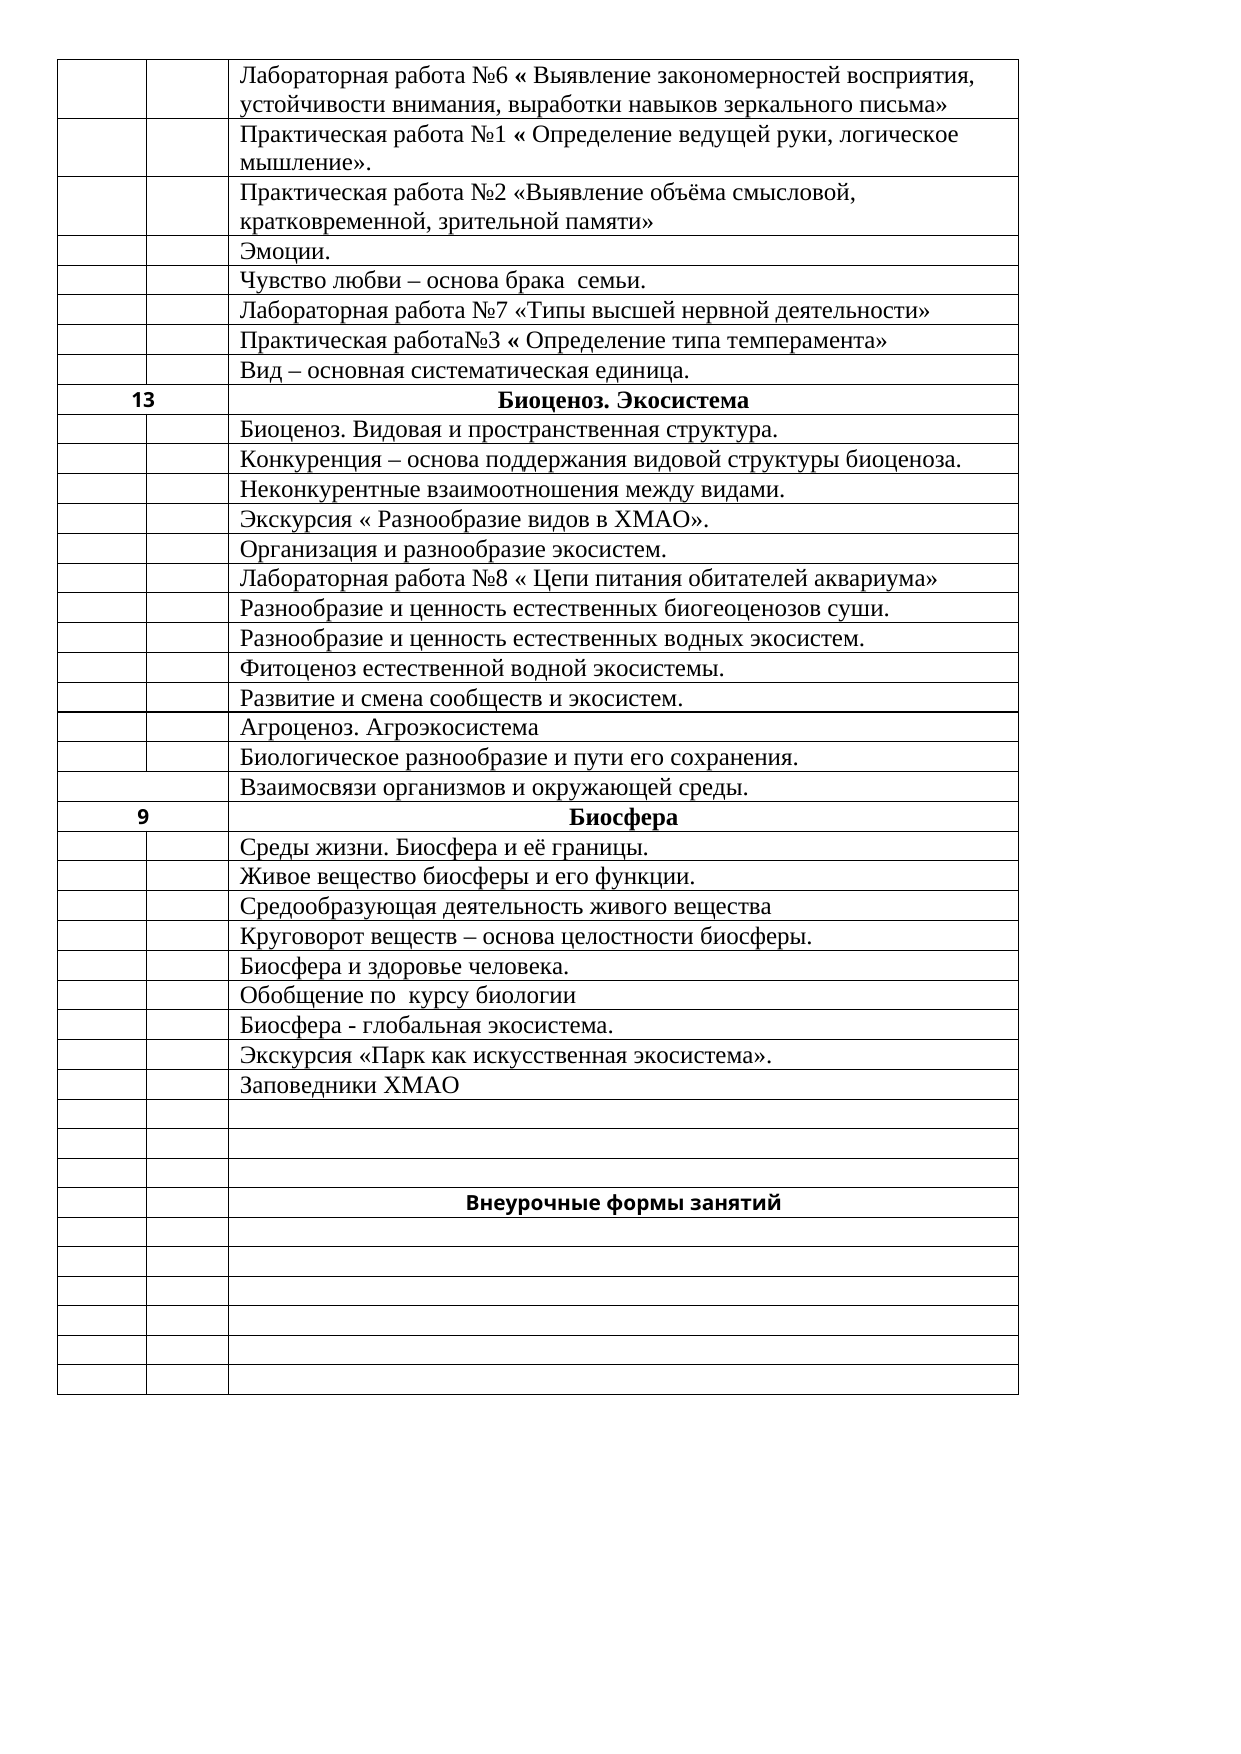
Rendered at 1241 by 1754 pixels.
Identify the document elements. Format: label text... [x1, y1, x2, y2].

table_cell Организация и разнообразие экосистем. [229, 534, 1018, 562]
table_cell [229, 1218, 1018, 1246]
table_cell Внеурочные формы занятий [229, 1188, 1018, 1217]
table_cell [147, 1129, 228, 1158]
table_cell [147, 891, 228, 920]
table_cell [147, 504, 228, 533]
table_cell [147, 119, 228, 176]
table_cell [58, 593, 146, 622]
table_cell [58, 1277, 146, 1305]
table_cell [58, 295, 146, 324]
table_cell [58, 832, 146, 860]
table_cell [58, 325, 146, 354]
table_cell Практическая работа№3 « Определение типа темперамента» [229, 325, 1018, 354]
table_cell [147, 415, 228, 443]
table_cell [58, 1100, 146, 1128]
table_cell Биоценоз. Экосистема [229, 385, 1018, 413]
table_cell [147, 1188, 228, 1217]
table_cell [147, 1336, 228, 1364]
table_cell [58, 1336, 146, 1364]
table_cell Биоценоз. Видовая и пространственная структура. [229, 415, 1018, 443]
table_cell [58, 1040, 146, 1069]
table_cell [58, 1188, 146, 1217]
table_cell [147, 653, 228, 682]
table_cell [147, 564, 228, 592]
table_cell [58, 236, 146, 264]
table_cell [58, 713, 146, 741]
table_cell Лабораторная работа №7 «Типы высшей нервной деятельности» [229, 295, 1018, 324]
table_cell [58, 1070, 146, 1099]
table_cell Живое вещество биосферы и его функции. [229, 861, 1018, 890]
table_cell [58, 504, 146, 533]
table_cell Конкуренция – основа поддержания видовой структуры биоценоза. [229, 444, 1018, 473]
table_cell [229, 1129, 1018, 1158]
table_cell Экскурсия «Парк как искусственная экосистема». [229, 1040, 1018, 1069]
table_cell Разнообразие и ценность естественных биогеоценозов суши. [229, 593, 1018, 622]
table_cell [58, 1306, 146, 1334]
table_cell Биологическое разнообразие и пути его сохранения. [229, 742, 1018, 771]
table_cell [229, 1277, 1018, 1305]
table_cell Развитие и смена сообществ и экосистем. [229, 683, 1018, 711]
table_cell [58, 742, 146, 771]
table_cell [147, 832, 228, 860]
table_cell [147, 295, 228, 324]
table_cell [147, 444, 228, 473]
table_cell [147, 1159, 228, 1187]
table_cell [147, 683, 228, 711]
table_cell [147, 355, 228, 384]
table_cell [58, 177, 146, 235]
table_cell [58, 1129, 146, 1158]
table_cell [147, 177, 228, 235]
table_cell [147, 266, 228, 294]
table_cell [58, 474, 146, 503]
table_cell [147, 1277, 228, 1305]
table_cell [229, 1365, 1018, 1393]
table_cell Обобщение по курсу биологии [229, 981, 1018, 1009]
table_cell [147, 1306, 228, 1334]
table_cell [58, 891, 146, 920]
table_cell [229, 1306, 1018, 1334]
table_cell [58, 1010, 146, 1039]
table_cell [58, 772, 228, 801]
table_cell [147, 1218, 228, 1246]
table_cell Фитоценоз естественной водной экосистемы. [229, 653, 1018, 682]
table_cell [58, 266, 146, 294]
table_cell 13 [58, 385, 228, 413]
table_cell [147, 1365, 228, 1393]
table_cell [147, 623, 228, 652]
table_cell Экскурсия « Разнообразие видов в ХМАО». [229, 504, 1018, 533]
table_cell [58, 653, 146, 682]
table_cell [147, 474, 228, 503]
table_cell [58, 415, 146, 443]
table_cell Практическая работа №1 « Определение ведущей руки, логическое мышление». [229, 119, 1018, 176]
table_cell [147, 1070, 228, 1099]
table_cell [147, 325, 228, 354]
table_cell [147, 742, 228, 771]
table_cell [229, 1247, 1018, 1276]
table_cell Агроценоз. Агроэкосистема [229, 713, 1018, 741]
table_cell [147, 1247, 228, 1276]
table_cell [147, 1100, 228, 1128]
table_cell 9 [58, 802, 228, 831]
table_cell [58, 564, 146, 592]
table_cell Круговорот веществ – основа целостности биосферы. [229, 921, 1018, 950]
table_cell [58, 1159, 146, 1187]
table_cell Биосфера и здоровье человека. [229, 951, 1018, 979]
table_cell [58, 861, 146, 890]
table_cell [147, 951, 228, 979]
table_cell [147, 1010, 228, 1039]
table_cell Биосфера - глобальная экосистема. [229, 1010, 1018, 1039]
table_cell [58, 444, 146, 473]
table_cell Чувство любви – основа брака семьи. [229, 266, 1018, 294]
table_cell [58, 534, 146, 562]
table_cell [58, 921, 146, 950]
table_cell [147, 534, 228, 562]
table_cell [58, 623, 146, 652]
table_cell [58, 1247, 146, 1276]
table_cell [229, 1336, 1018, 1364]
table_cell Средообразующая деятельность живого вещества [229, 891, 1018, 920]
table_cell [147, 713, 228, 741]
table_cell [147, 981, 228, 1009]
table_cell Неконкурентные взаимоотношения между видами. [229, 474, 1018, 503]
table_cell [58, 119, 146, 176]
table_cell [58, 1365, 146, 1393]
table_cell [147, 60, 228, 118]
table_cell Вид – основная систематическая единица. [229, 355, 1018, 384]
table_cell [58, 683, 146, 711]
table_cell Взаимосвязи организмов и окружающей среды. [229, 772, 1018, 801]
table_cell [229, 1100, 1018, 1128]
table_cell [229, 1159, 1018, 1187]
table_cell [147, 1040, 228, 1069]
table_cell Практическая работа №2 «Выявление объёма смысловой, кратковременной, зрительной памяти» [229, 177, 1018, 235]
table_cell [147, 236, 228, 264]
table_cell [58, 981, 146, 1009]
table_cell [58, 1218, 146, 1246]
table_cell [147, 593, 228, 622]
table_cell [58, 355, 146, 384]
table_cell Биосфера [229, 802, 1018, 831]
table_cell [147, 861, 228, 890]
table_cell Эмоции. [229, 236, 1018, 264]
table_cell [58, 60, 146, 118]
table_cell Разнообразие и ценность естественных водных экосистем. [229, 623, 1018, 652]
table_cell Среды жизни. Биосфера и её границы. [229, 832, 1018, 860]
table_cell Лабораторная работа №8 « Цепи питания обитателей аквариума» [229, 564, 1018, 592]
table_cell Заповедники ХМАО [229, 1070, 1018, 1099]
table_cell [58, 951, 146, 979]
table_cell Лабораторная работа №6 « Выявление закономерностей восприятия, устойчивости внимания, выработки навыков зеркального письма» [229, 60, 1018, 118]
table_cell [147, 921, 228, 950]
